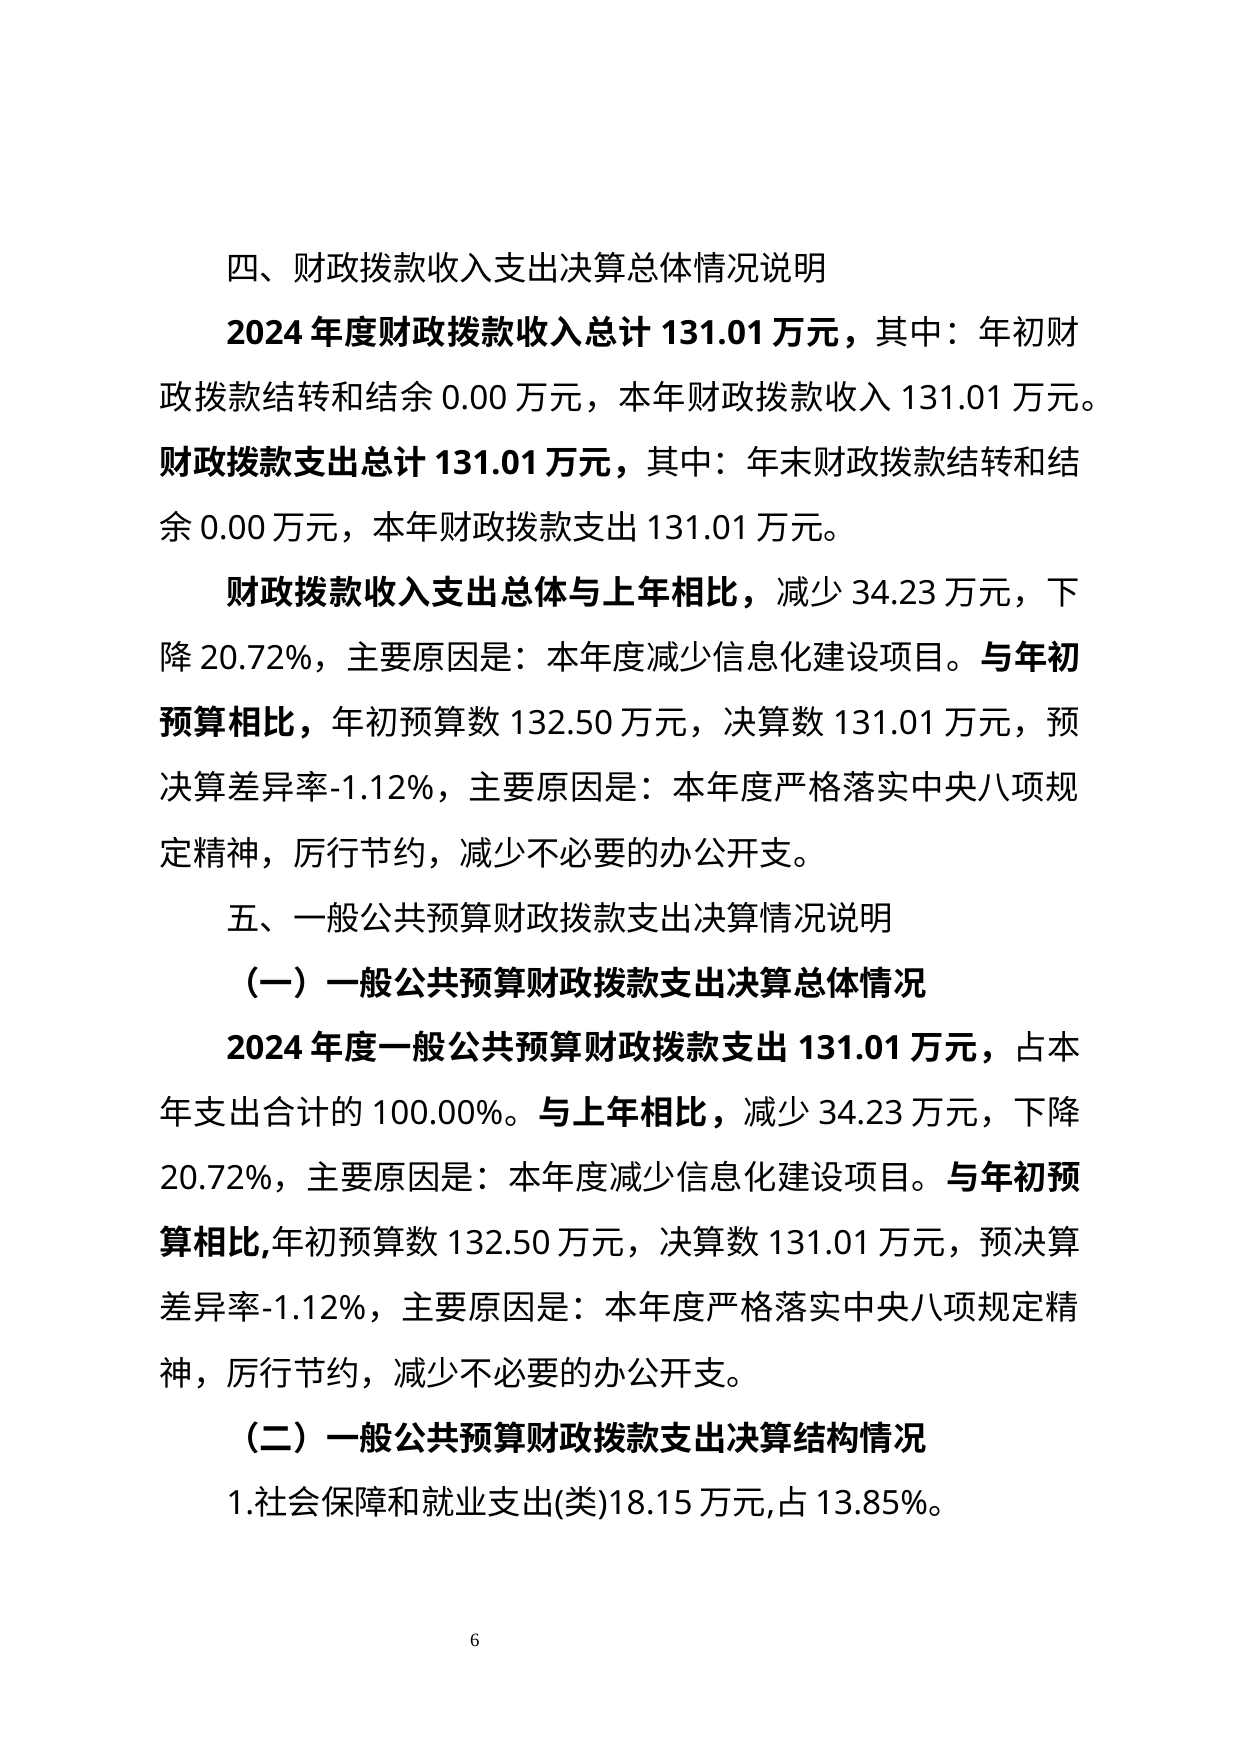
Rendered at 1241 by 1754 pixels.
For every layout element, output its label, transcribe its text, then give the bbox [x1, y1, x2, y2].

text 1.社会保障和就业支出(类)18.15万元,占13.85%。 [159, 1468, 1081, 1533]
text 2024年度一般公共预算财政拨款支出131.01万元，占本年支出合计的100.00%。与上年相比，减少34.23万元，下降20.72%，主要原因是：本年度减少信息化建设项目。与年初预算相比,年初预算数132.50万元，决算数131.01万元，预决算差异率-1.12%，主要原因是：本年度严格落实中央八项规定精神，厉行节约，减少不必要的办公开支。 [159, 1013, 1081, 1403]
text 财政拨款收入支出总体与上年相比，减少34.23万元，下降20.72%，主要原因是：本年度减少信息化建设项目。与年初预算相比，年初预算数132.50万元，决算数131.01万元，预决算差异率-1.12%，主要原因是：本年度严格落实中央八项规定精神，厉行节约，减少不必要的办公开支。 [159, 558, 1081, 883]
text 2024年度财政拨款收入总计131.01万元，其中：年初财政拨款结转和结余0.00万元，本年财政拨款收入131.01万元。财政拨款支出总计131.01万元，其中：年末财政拨款结转和结余0.00万元，本年财政拨款支出131.01万元。 [159, 298, 1081, 558]
text 五、一般公共预算财政拨款支出决算情况说明 [159, 883, 1081, 948]
text 四、财政拨款收入支出决算总体情况说明 [159, 233, 1081, 298]
text （一）一般公共预算财政拨款支出决算总体情况 [159, 948, 1081, 1013]
text （二）一般公共预算财政拨款支出决算结构情况 [159, 1403, 1081, 1468]
